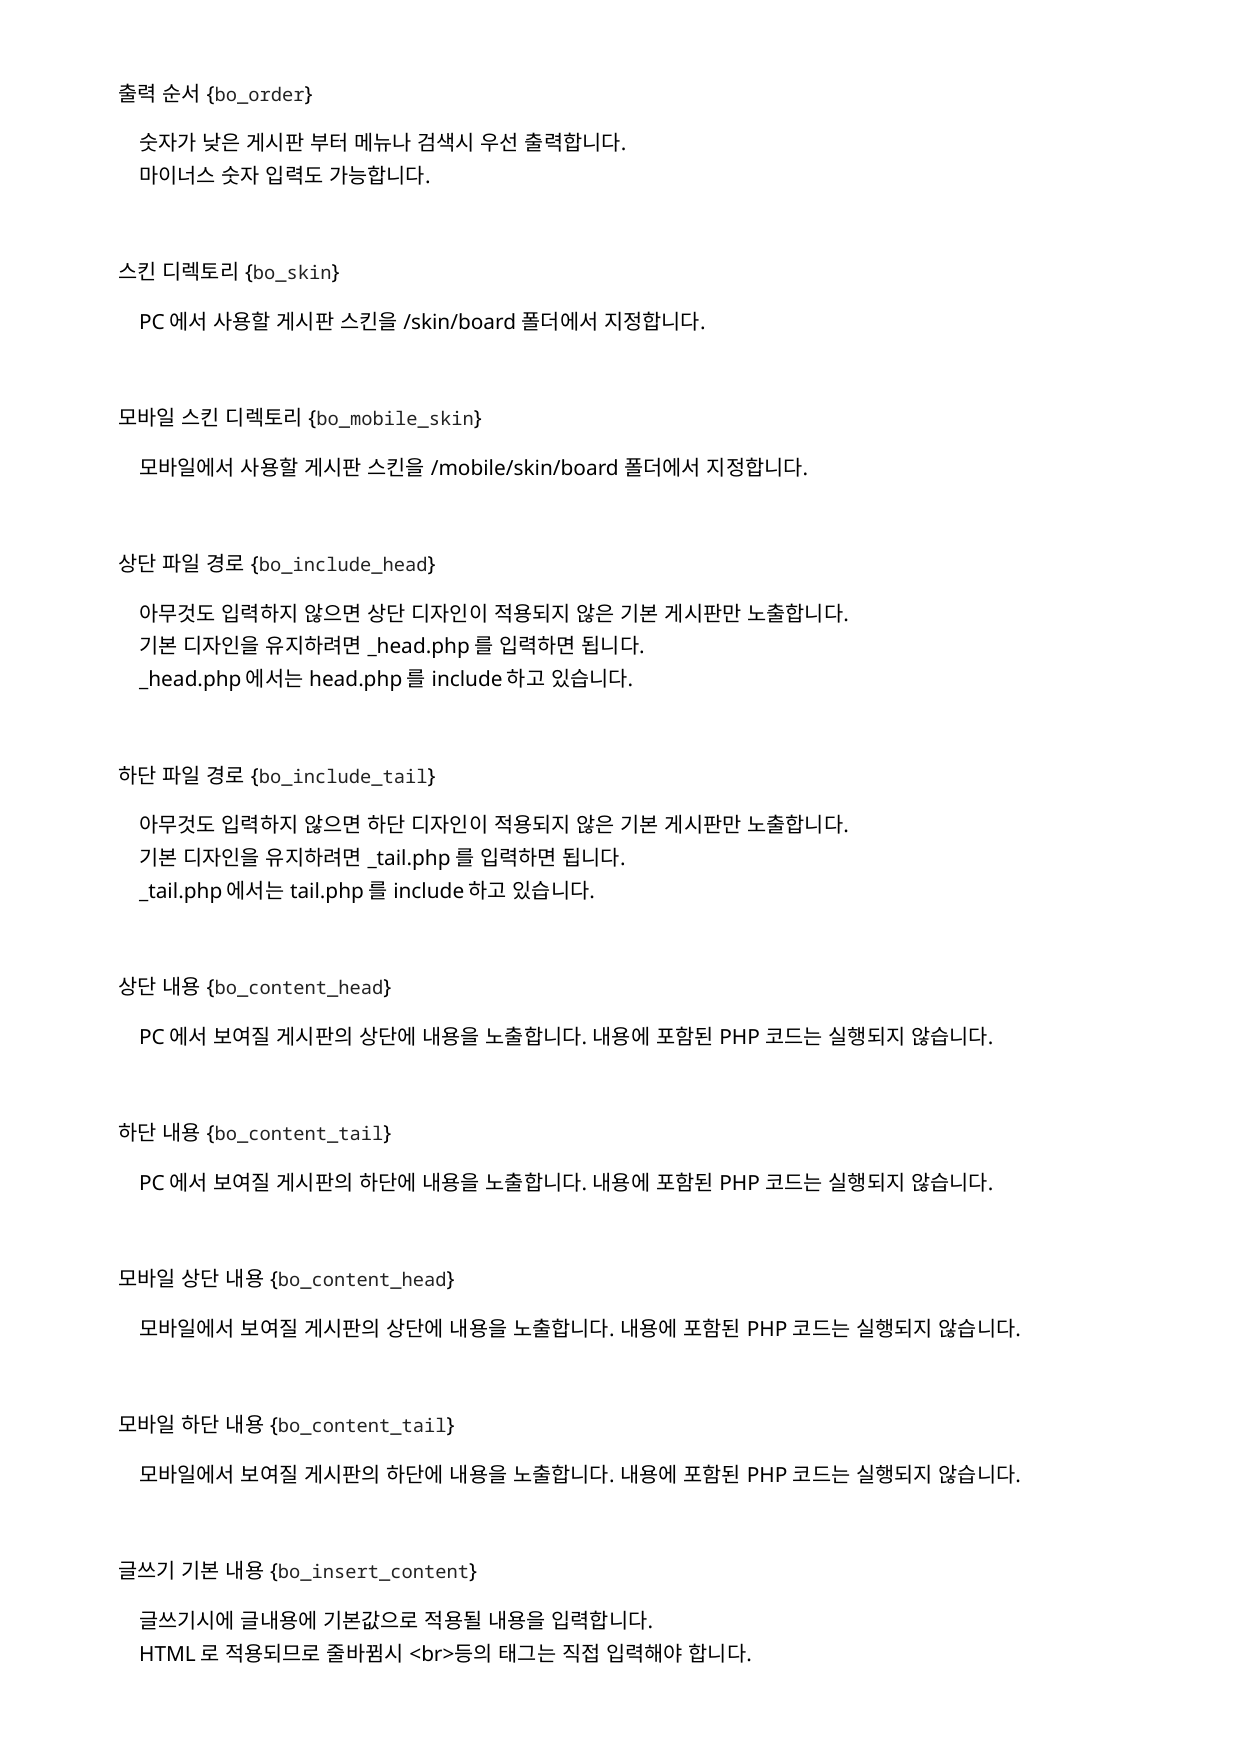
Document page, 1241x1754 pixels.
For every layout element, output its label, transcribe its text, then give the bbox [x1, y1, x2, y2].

text 하단 파일 경로 {bo_include_tail} [118, 759, 1152, 789]
text 글쓰기 기본 내용 {bo_insert_content} [118, 1555, 1152, 1585]
text 아무것도 입력하지 않으면 하단 디자인이 적용되지 않은 기본 게시판만 노출합니다. 기본 디자인을 유지하려면 _tail.php를 입력하면 됩니다. _tail.php에서는 tail.php를 include하고 있습니다. [139, 808, 1152, 904]
text 출력 순서 {bo_order} [118, 77, 1152, 107]
text 모바일 하단 내용 {bo_content_tail} [118, 1409, 1152, 1439]
text PC에서 보여질 게시판의 하단에 내용을 노출합니다. 내용에 포함된 PHP 코드는 실행되지 않습니다. [139, 1166, 1152, 1196]
text PC에서 사용할 게시판 스킨을 /skin/board 폴더에서 지정합니다. [139, 305, 1152, 335]
text 모바일에서 사용할 게시판 스킨을 /mobile/skin/board 폴더에서 지정합니다. [139, 451, 1152, 481]
text PC에서 보여질 게시판의 상단에 내용을 노출합니다. 내용에 포함된 PHP 코드는 실행되지 않습니다. [139, 1020, 1152, 1050]
text 하단 내용 {bo_content_tail} [118, 1117, 1152, 1147]
text 모바일 상단 내용 {bo_content_head} [118, 1263, 1152, 1293]
text 상단 내용 {bo_content_head} [118, 971, 1152, 1001]
text 숫자가 낮은 게시판 부터 메뉴나 검색시 우선 출력합니다. 마이너스 숫자 입력도 가능합니다. [139, 126, 1152, 189]
text 스킨 디렉토리 {bo_skin} [118, 256, 1152, 286]
text 글쓰기시에 글내용에 기본값으로 적용될 내용을 입력합니다. HTML로 적용되므로 줄바뀜시 <br>등의 태그는 직접 입력해야 합니다. [139, 1604, 1152, 1667]
text 상단 파일 경로 {bo_include_head} [118, 548, 1152, 578]
text 아무것도 입력하지 않으면 상단 디자인이 적용되지 않은 기본 게시판만 노출합니다. 기본 디자인을 유지하려면 _head.php를 입력하면 됩니다. _head.php에서는 head.php를 include하고 있습니다. [139, 597, 1152, 693]
text 모바일에서 보여질 게시판의 상단에 내용을 노출합니다. 내용에 포함된 PHP 코드는 실행되지 않습니다. [139, 1312, 1152, 1342]
text 모바일 스킨 디렉토리 {bo_mobile_skin} [118, 402, 1152, 432]
text 모바일에서 보여질 게시판의 하단에 내용을 노출합니다. 내용에 포함된 PHP 코드는 실행되지 않습니다. [139, 1458, 1152, 1488]
